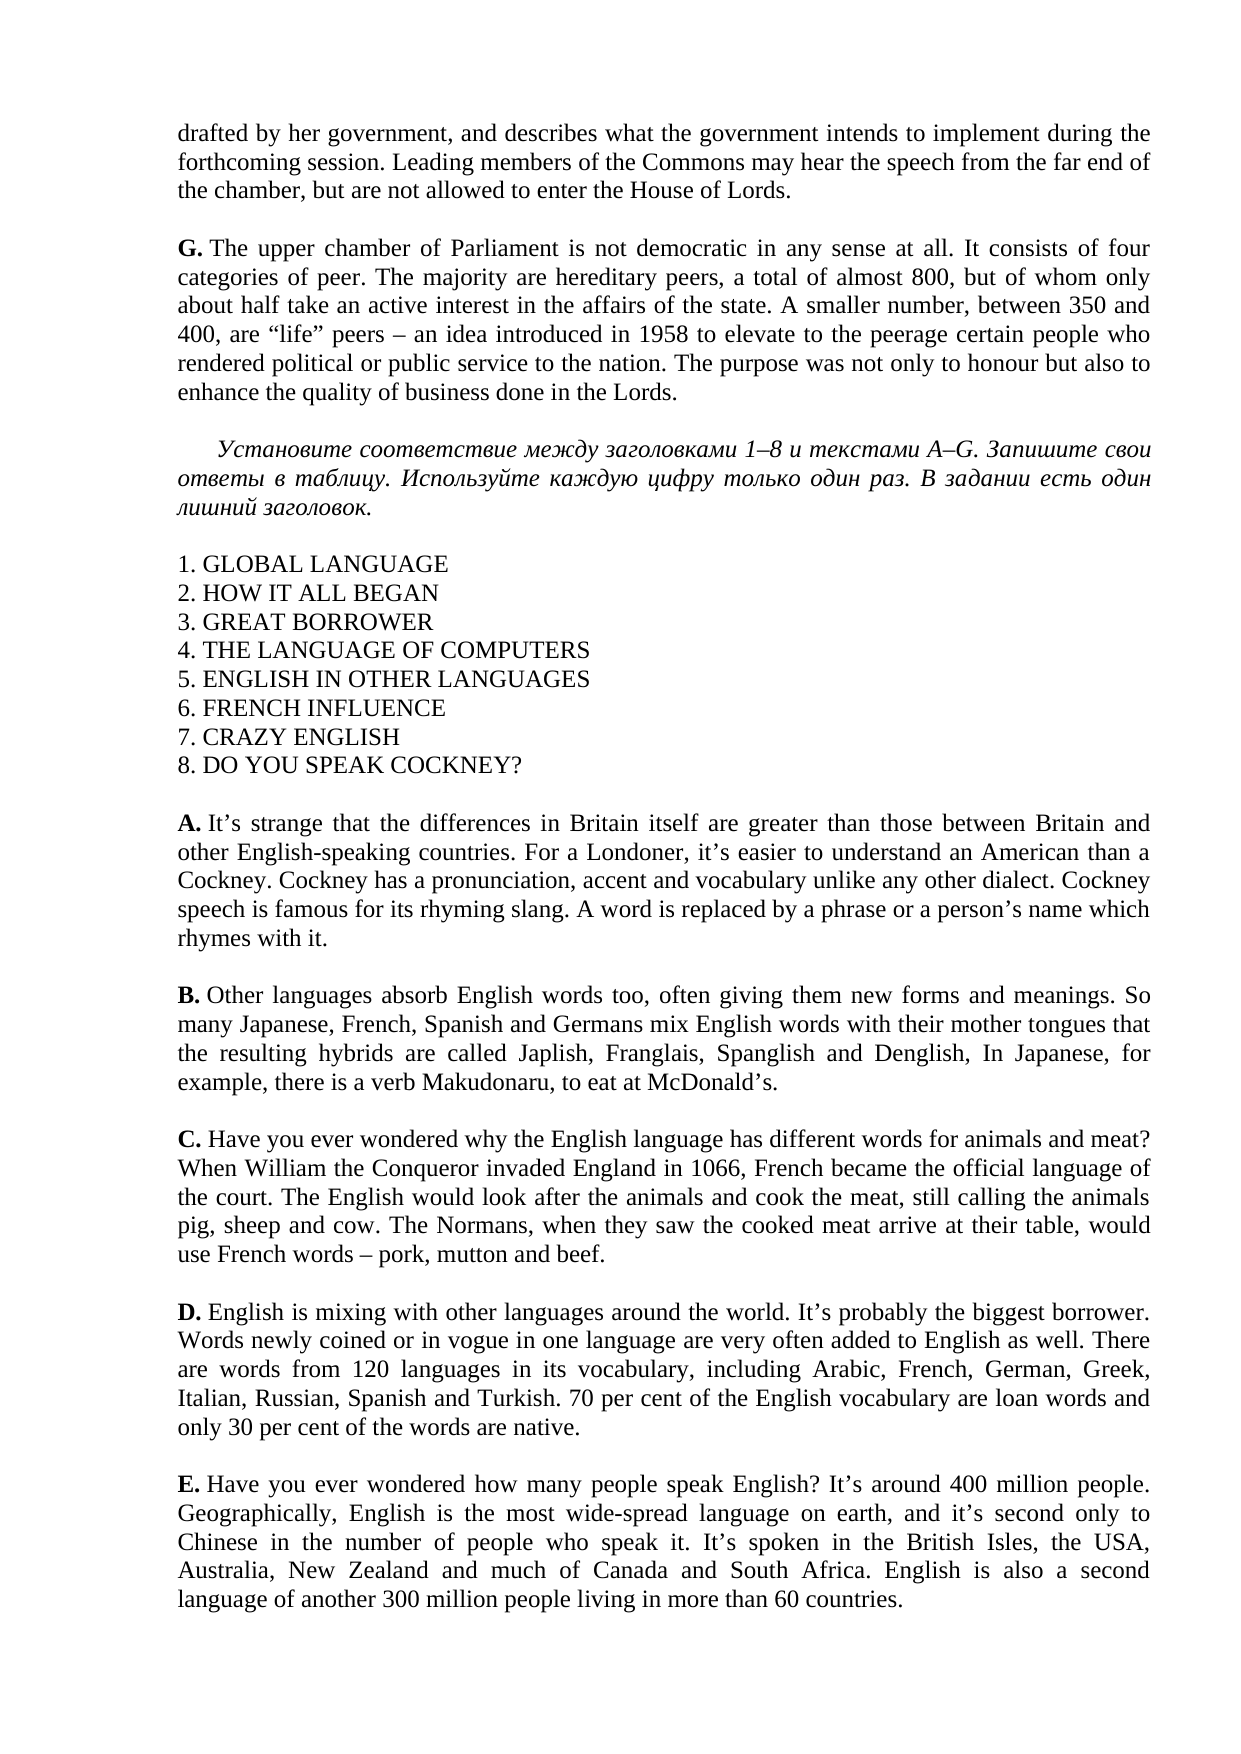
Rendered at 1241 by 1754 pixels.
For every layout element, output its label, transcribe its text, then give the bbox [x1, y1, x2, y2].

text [177, 118, 1152, 204]
text 5. ENGLISH IN OTHER LANGUAGES [177, 664, 1152, 693]
text 7. CRAZY ENGLISH [177, 722, 1152, 751]
text 6. FRENCH INFLUENCE [177, 693, 1152, 722]
text A. It’s strange that the differences in Britain itself are greater than those between Britain and other English-speaking countries. For a Londoner, it’s easier to understand an American than a Cockney. Cockney has a pronunciation, accent and vocabulary unlike any other dialect. Cockney speech is famous for its rhyming slang. A word is replaced by a phrase or a person’s name which rhymes with it. [177, 808, 1152, 952]
text D. English is mixing with other languages around the world. It’s probably the biggest borrower. Words newly coined or in vogue in one language are very often added to English as well. There are words from 120 languages in its vocabulary, including Arabic, French, German, Greek, Italian, Russian, Spanish and Turkish. 70 per cent of the English vocabulary are loan words and only 30 per cent of the words are native. [177, 1297, 1152, 1441]
text G. The upper chamber of Parliament is not democratic in any sense at all. It consists of four categories of peer. The majority are hereditary peers, a total of almost 800, but of whom only about half take an active interest in the affairs of the state. A smaller number, between 350 and 400, are “life” peers – an idea introduced in 1958 to elevate to the peerage certain people who rendered political or public service to the nation. The purpose was not only to honour but also to enhance the quality of business done in the Lords. [177, 233, 1152, 406]
text E. Have you ever wondered how many people speak English? It’s around 400 million people. Geographically, English is the most wide-spread language on earth, and it’s second only to Chinese in the number of people who speak it. It’s spoken in the British Isles, the USA, Australia, New Zealand and much of Canada and South Africa. English is also a second language of another 300 million people living in more than 60 countries. [177, 1469, 1152, 1613]
text C. Have you ever wondered why the English language has different words for animals and meat? When William the Conqueror invaded England in 1066, French became the official language of the court. The English would look after the animals and cook the meat, still calling the animals pig, sheep and cow. The Normans, when they saw the cooked meat arrive at their table, would use French words – pork, mutton and beef. [177, 1124, 1152, 1268]
text 1. GLOBAL LANGUAGE [177, 549, 1152, 578]
text 8. DO YOU SPEAK COCKNEY? [177, 751, 1152, 779]
text 4. THE LANGUAGE OF COMPUTERS [177, 636, 1152, 664]
text B. Other languages absorb English words too, often giving them new forms and meanings. So many Japanese, French, Spanish and Germans mix English words with their mother tongues that the resulting hybrids are called Japlish, Franglais, Spanglish and Denglish, In Japanese, for example, there is a verb Makudonaru, to eat at McDonald’s. [177, 981, 1152, 1096]
text 2. HOW IT ALL BEGAN [177, 578, 1152, 607]
text Установите соответствие между заголовками 1–8 и текстами A–G. Запишите свои ответы в таблицу. Используйте каждую цифру только один раз. В задании есть один лишний заголовок. [177, 434, 1152, 521]
text 3. GREAT BORROWER [177, 607, 1152, 636]
